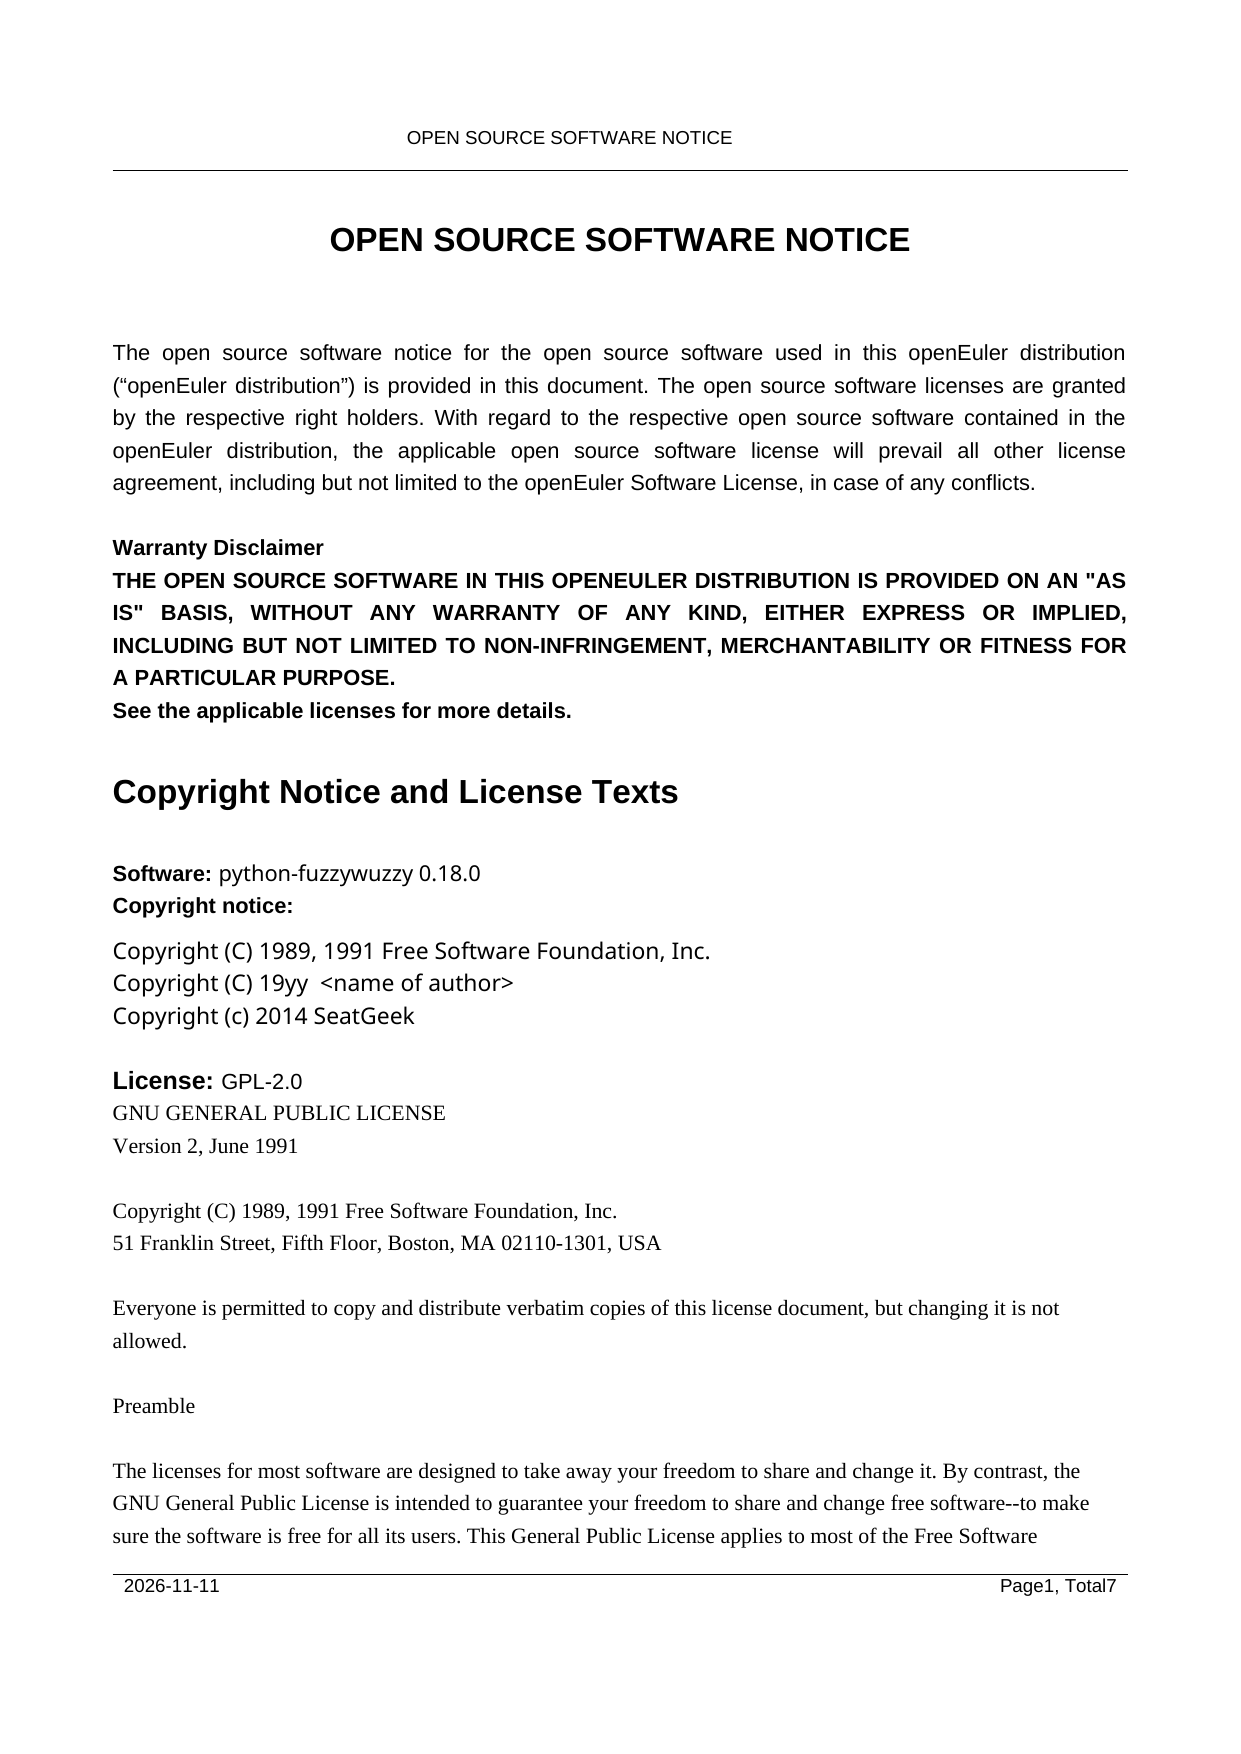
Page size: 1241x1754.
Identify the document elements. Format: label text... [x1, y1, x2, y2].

text OPEN SOURCE SOFTWARE NOTICE [112, 206, 1128, 271]
text License: GPL-2.0 [112, 1064, 1128, 1096]
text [112, 1096, 1128, 1551]
text The open source software notice for the open source software used in this openEuler distribution (“openEuler distribution”) is provided in this document. The open source software licenses are granted by the respective right holders. With regard to the respective open source software contained in the openEuler distribution, the applicable open source software license will prevail all other license agreement, including but not limited to the openEuler Software License, in case of any conflicts. [112, 336, 1128, 499]
text Copyright Notice and License Texts [112, 759, 1128, 824]
text THE OPEN SOURCE SOFTWARE IN THIS OPENEULER DISTRIBUTION IS PROVIDED ON AN "AS IS" BASIS, WITHOUT ANY WARRANTY OF ANY KIND, EITHER EXPRESS OR IMPLIED, INCLUDING BUT NOT LIMITED TO NON-INFRINGEMENT, MERCHANTABILITY OR FITNESS FOR A PARTICULAR PURPOSE. See the applicable licenses for more details. [112, 564, 1128, 726]
title Software: python-fuzzywuzzy 0.18.0 [112, 856, 1128, 889]
text Warranty Disclaimer [112, 531, 1128, 564]
text Copyright notice: [112, 889, 1128, 921]
text Copyright (C) 1989, 1991 Free Software Foundation, Inc. Copyright (C) 19yy <name of author> Copyright (c) 2014 SeatGeek [112, 934, 1128, 1064]
